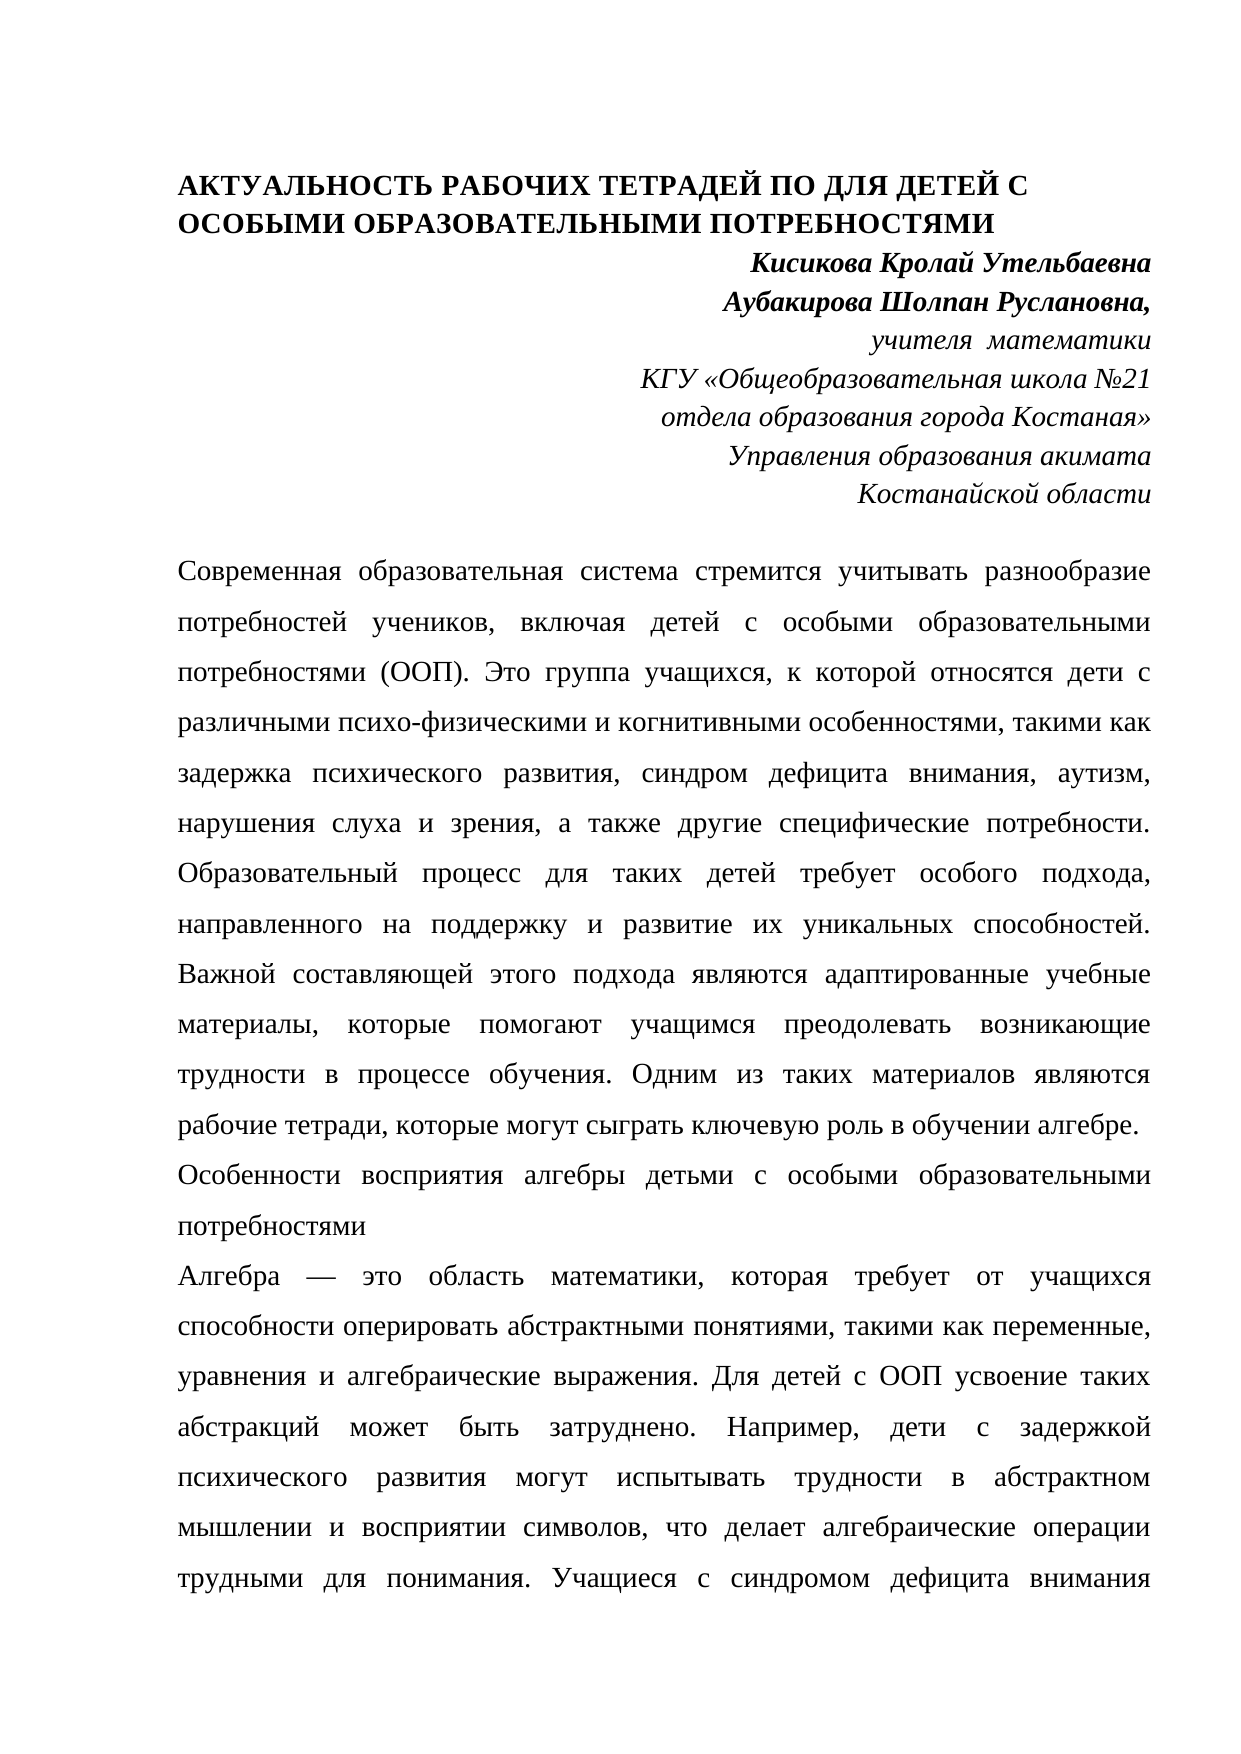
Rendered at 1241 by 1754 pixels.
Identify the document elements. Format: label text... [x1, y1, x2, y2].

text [177, 1258, 1152, 1593]
text Управления образования акимата [177, 438, 1152, 471]
text отдела образования города Костаная» [177, 399, 1152, 433]
text Кисикова Кролай Утельбаевна [177, 245, 1152, 279]
text Аубакирова Шолпан Руслановна, [177, 284, 1152, 317]
text Особенности восприятия алгебры детьми с особыми образовательными потребностями [177, 1157, 1152, 1241]
text Костанайской области [177, 476, 1152, 510]
text Современная образовательная система стремится учитывать разнообразие потребностей учеников, включая детей с особыми образовательными потребностями (ООП). Это группа учащихся, к которой относятся дети с различными психо-физическими и когнитивными особенностями, такими как задержка психического развития, синдром дефицита внимания, аутизм, нарушения слуха и зрения, а также другие специфические потребности. Образовательный процесс для таких детей требует особого подхода, направленного на поддержку и развитие их уникальных способностей. Важной составляющей этого подхода являются адаптированные учебные материалы, которые помогают учащимся преодолевать возникающие трудности в процессе обучения. Одним из таких материалов являются рабочие тетради, которые могут сыграть ключевую роль в обучении алгебре. [177, 553, 1152, 1141]
text учителя математики [177, 322, 1152, 356]
text КГУ «Общеобразовательная школа №21 [177, 361, 1152, 394]
subtitle АКТУАЛЬНОСТЬ РАБОЧИХ ТЕТРАДЕЙ ПО ДЛЯ ДЕТЕЙ С ОСОБЫМИ ОБРАЗОВАТЕЛЬНЫМИ ПОТРЕБНОСТЯМИ [177, 168, 1152, 240]
